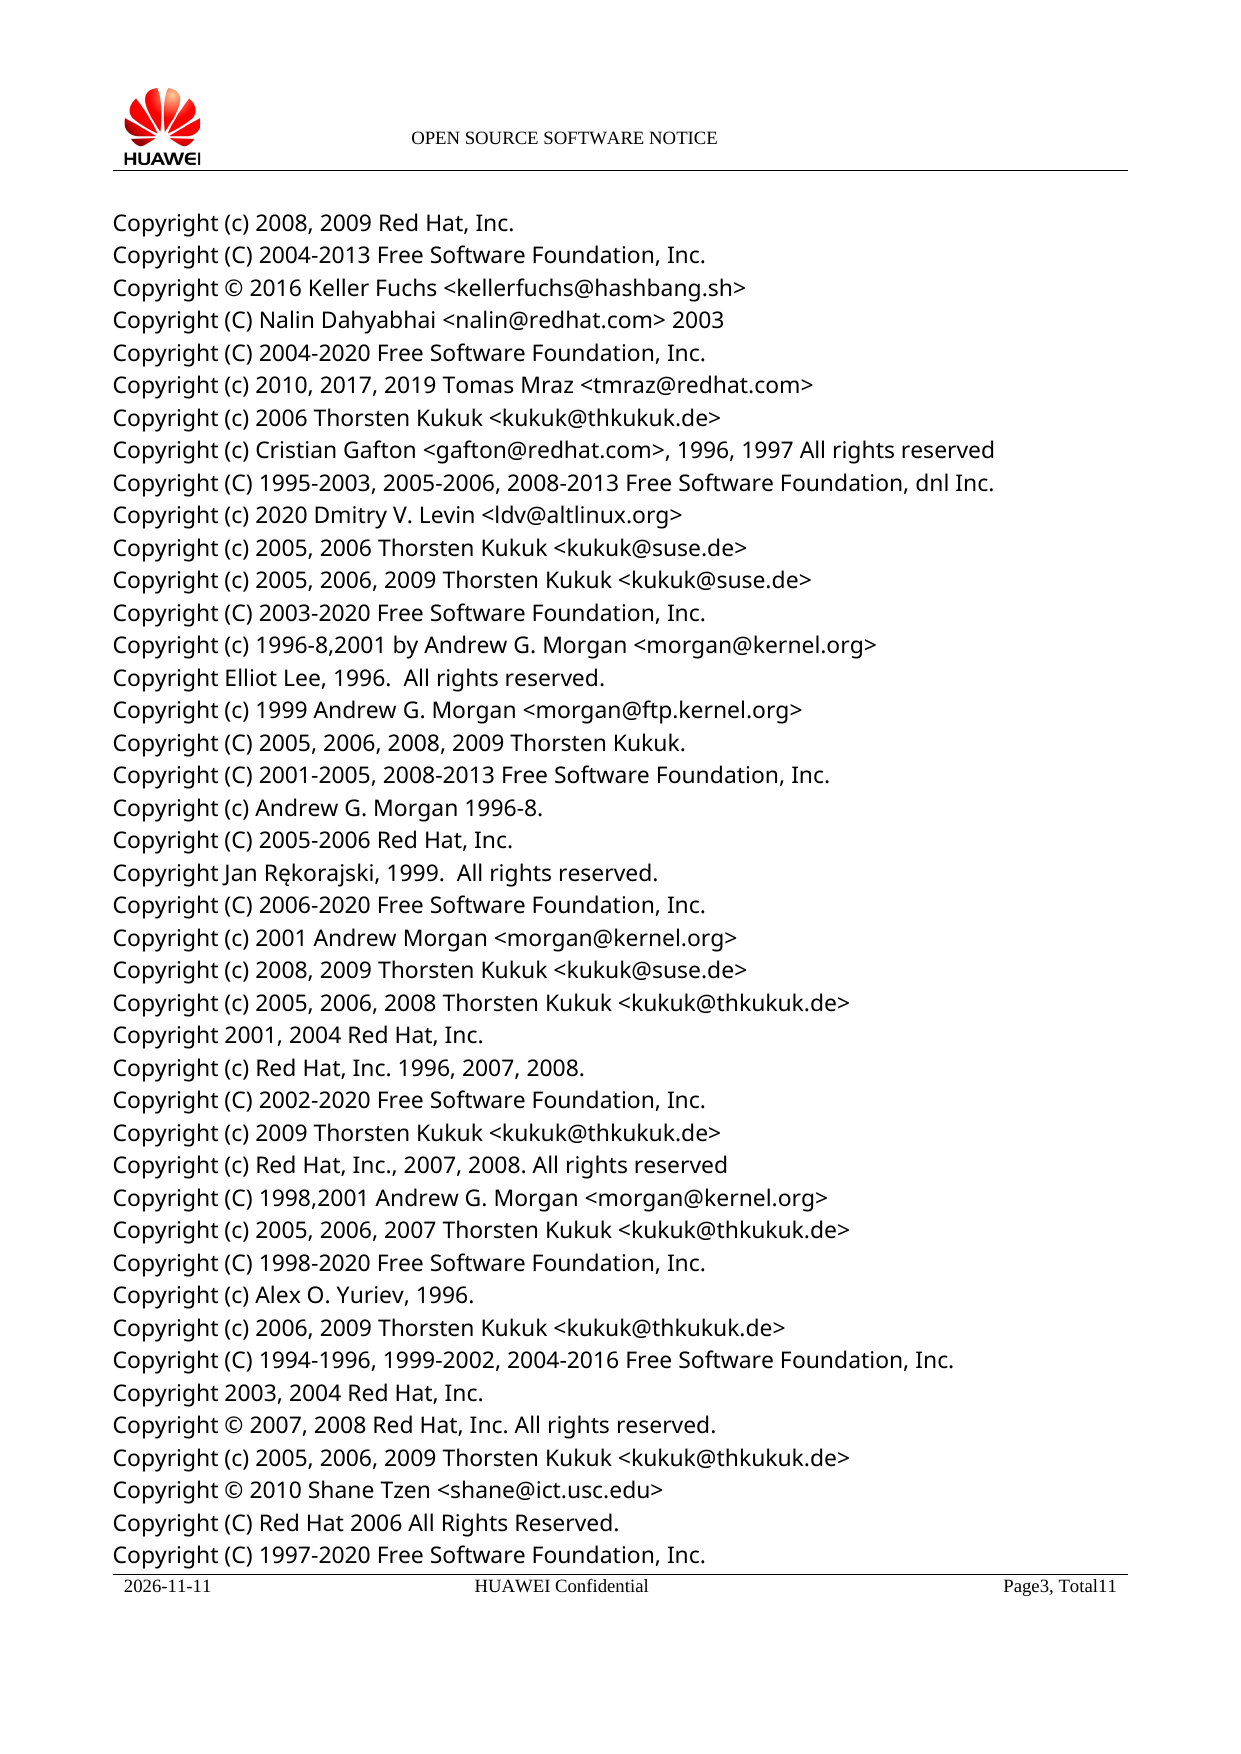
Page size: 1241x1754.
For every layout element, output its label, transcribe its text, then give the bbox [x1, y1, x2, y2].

picture [124, 88, 201, 165]
